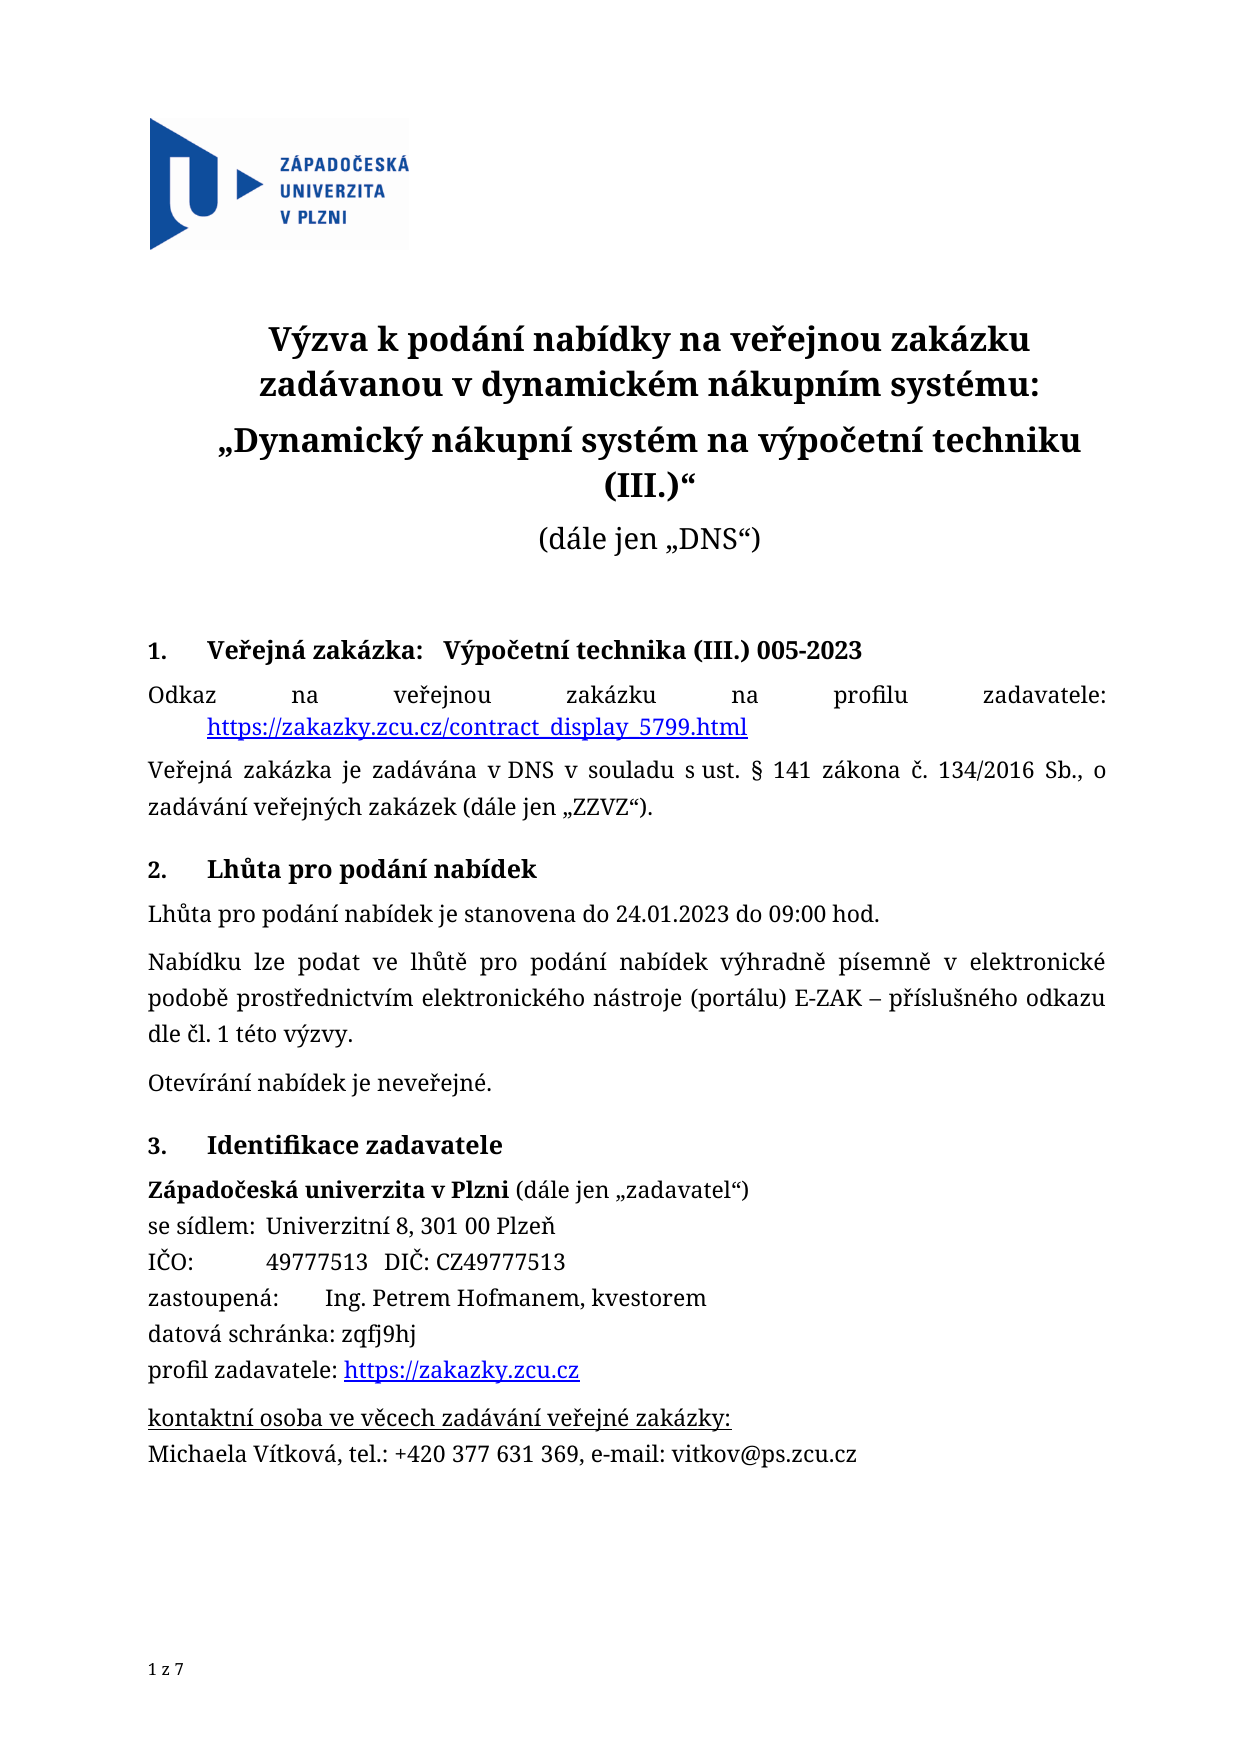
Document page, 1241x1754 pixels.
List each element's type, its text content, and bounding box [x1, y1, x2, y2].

text Michaela Vítková, tel.: +420 377 631 369, e-mail: vitkov@ps.zcu.cz [148, 1438, 1107, 1469]
subtitle Identifikace zadavatele [148, 1128, 1107, 1162]
text Otevírání nabídek je neveřejné. [148, 1067, 1107, 1098]
text (dále jen „DNS“) [192, 518, 1107, 558]
text datová schránka: zqfj9hj [148, 1318, 1107, 1349]
text Západočeská univerzita v Plzni (dále jen „zadavatel“) [148, 1174, 1107, 1205]
text kontaktní osoba ve věcech zadávání veřejné zakázky: [148, 1402, 1107, 1433]
text zastoupená: Ing. Petrem Hofmanem, kvestorem [148, 1282, 1107, 1313]
text Lhůta pro podání nabídek je stanovena do 24.01.2023 do 09:00 hod. [148, 898, 1107, 929]
text Odkaz na veřejnou zakázku na profilu zadavatele: https://zakazky.zcu.cz/contract_display_5799.html [148, 679, 1107, 742]
text se sídlem: Univerzitní 8, 301 00 Plzeň [148, 1210, 1107, 1241]
subtitle Lhůta pro podání nabídek [148, 851, 1107, 885]
text Veřejná zakázka je zadávána v DNS v souladu s ust. § 141 zákona č. 134/2016 Sb., o zadávání veřejných zakázek (dále jen „ZZVZ“). [148, 754, 1107, 822]
picture [150, 118, 409, 250]
text „Dynamický nákupní systém na výpočetní techniku (III.)“ [192, 417, 1107, 508]
subtitle Veřejná zakázka: Výpočetní technika (III.) 005-2023 [148, 633, 1107, 667]
text profil zadavatele: https://zakazky.zcu.cz [148, 1354, 1107, 1385]
text IČO: 49777513 DIČ: CZ49777513 [148, 1246, 1107, 1277]
text Nabídku lze podat ve lhůtě pro podání nabídek výhradně písemně v elektronické podobě prostřednictvím elektronického nástroje (portálu) E-ZAK – příslušného odkazu dle čl. 1 této výzvy. [148, 946, 1107, 1049]
text Výzva k podání nabídky na veřejnou zakázku zadávanou v dynamickém nákupním systému: [192, 316, 1107, 406]
